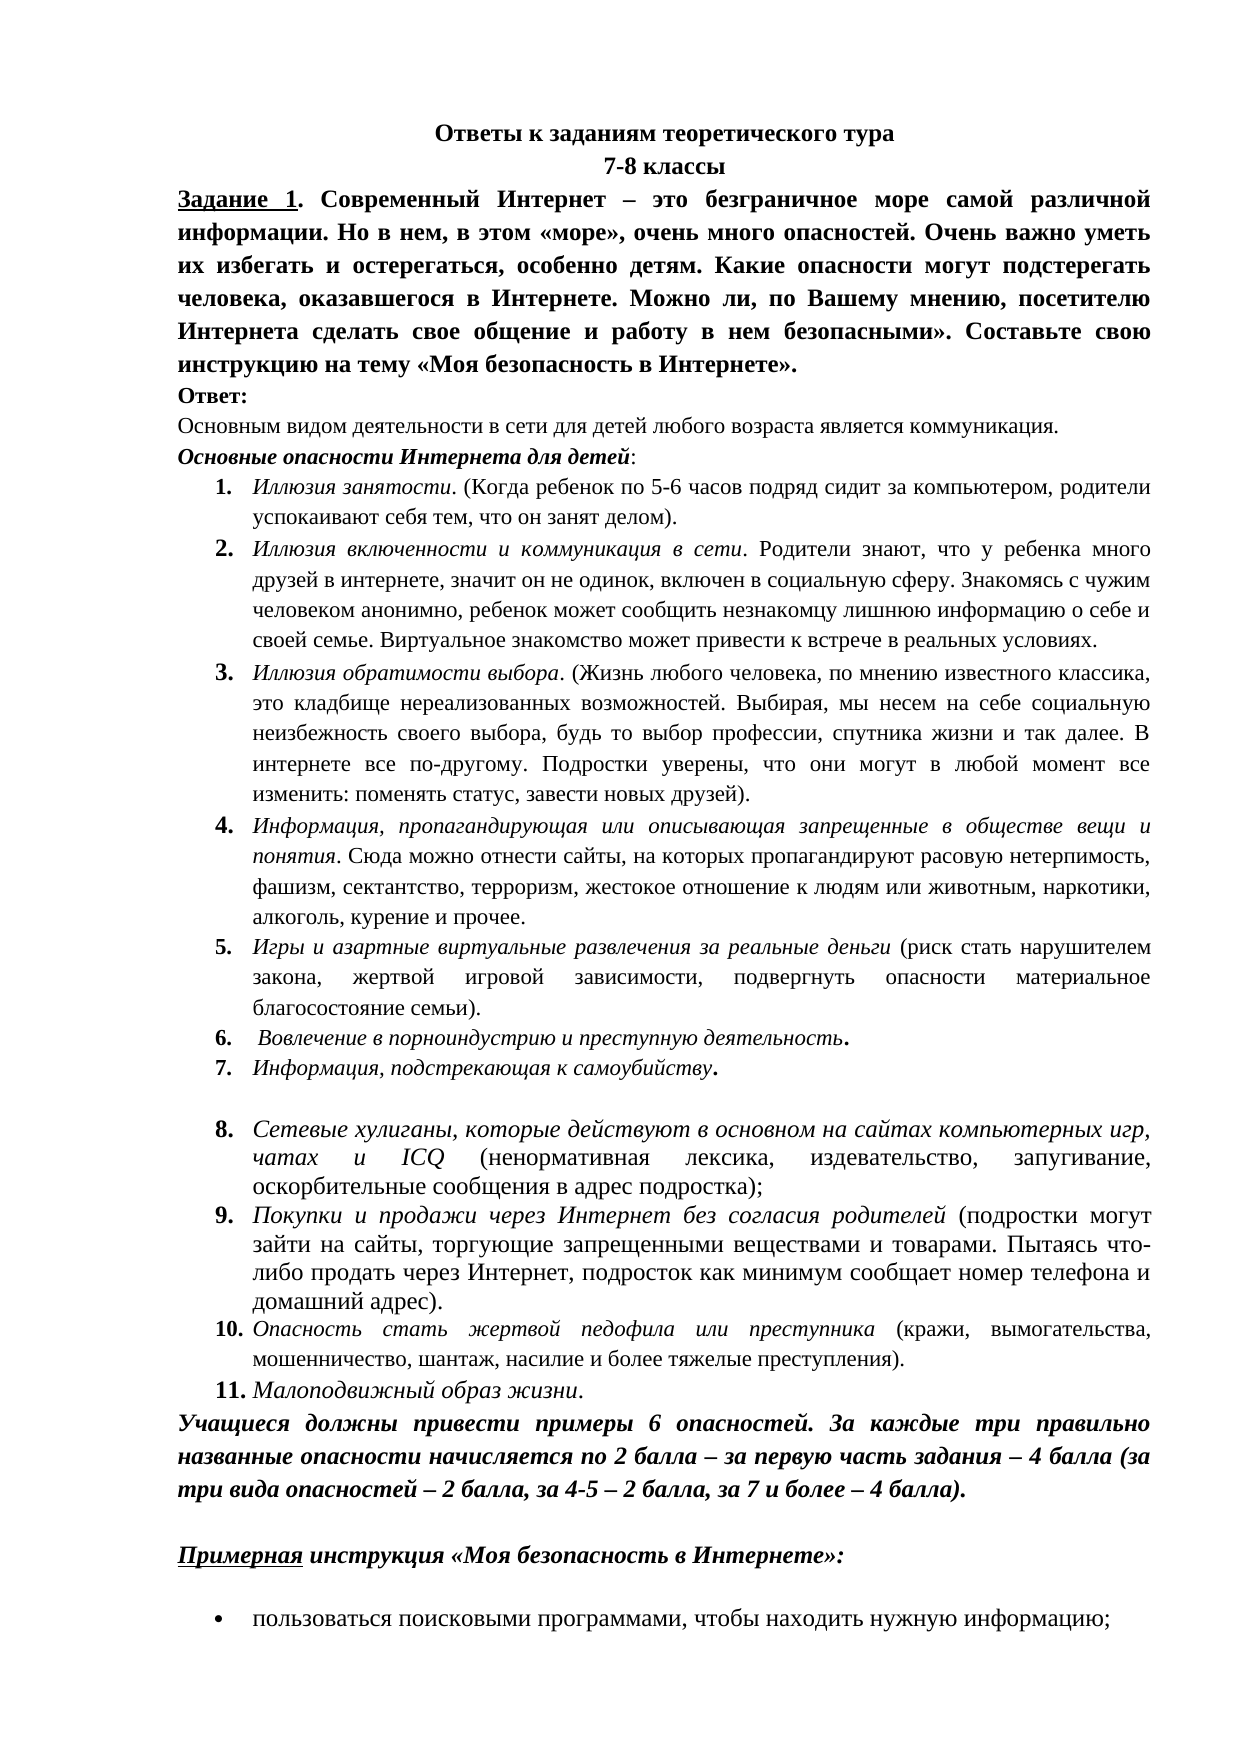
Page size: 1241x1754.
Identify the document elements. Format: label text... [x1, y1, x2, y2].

text Основным видом деятельности в сети для детей любого возраста является коммуникация. [177, 412, 1152, 439]
list Игры и азартные виртуальные развлечения за реальные деньги (риск стать нарушителем закона, жертвой игровой зависимости, подвергнуть опасности материальное благосостояние семьи). [215, 933, 1152, 1020]
text Ответ: [177, 382, 1152, 409]
text Основные опасности Интернета для детей: [177, 443, 1152, 469]
text 7-8 классы [177, 151, 1152, 180]
list Информация, подстрекающая к самоубийству. [215, 1054, 1152, 1081]
list Сетевые хулиганы, которые действуют в основном на сайтах компьютерных игр, чатах и ICQ (ненормативная лексика, издевательство, запугивание, оскорбительные сообщения в адрес подростка); [215, 1114, 1152, 1200]
list Малоподвижный образ жизни. [215, 1434, 1152, 1462]
list Опасность стать жертвой педофила или преступника (кражи, вымогательства, мошенничество, шантаж, насилие и более тяжелые преступления). [215, 1373, 1152, 1430]
text Учащиеся должны привести примеры 6 опасностей. За каждые три правильно названные опасности начисляется по 2 балла – за первую часть задания – 4 балла (за три вида опасностей – 2 балла, за 4-5 – 2 балла, за 7 и более – 4 балла). [177, 1467, 1152, 1562]
list Покупки и продажи через Интернет без согласия родителей (подростки могут зайти на сайты, торгующие запрещенными веществами и товарами. Пытаясь что-либо продать через Интернет, подросток как минимум сообщает номер телефона и домашний адрес). [215, 1229, 1152, 1344]
text Примерная инструкция «Моя безопасность в Интернете»: [177, 1599, 1152, 1628]
list Иллюзия включенности и коммуникация в сети. Родители знают, что у ребенка много друзей в интернете, значит он не одинок, включен в социальную сферу. Знакомясь с чужим человеком анонимно, ребенок может сообщить незнакомцу лишнюю информацию о себе и своей семье. Виртуальное знакомство может привести к встрече в реальных условиях. [215, 533, 1152, 653]
list Иллюзия занятости. (Когда ребенок по 5-6 часов подряд сидит за компьютером, родители успокаивают себя тем, что он занят делом). [215, 473, 1152, 529]
list Вовлечение в порноиндустрию и преступную деятельность. [215, 1024, 1152, 1050]
list Информация, пропагандирующая или описывающая запрещенные в обществе вещи и понятия. Сюда можно отнести сайты, на которых пропагандируют расовую нетерпимость, фашизм, сектантство, терроризм, жестокое отношение к людям или животным, наркотики, алкоголь, курение и прочее. [215, 810, 1152, 929]
list Иллюзия обратимости выбора. (Жизнь любого человека, по мнению известного классика, это кладбище нереализованных возможностей. Выбирая, мы несем на себе социальную неизбежность своего выбора, будь то выбор профессии, спутника жизни и так далее. В интернете все по-другому. Подростки уверены, что они могут в любой момент все изменить: поменять статус, завести новых друзей). [215, 657, 1152, 806]
text Задание 1. Современный Интернет – это безграничное море самой различной информации. Но в нем, в этом «море», очень много опасностей. Очень важно уметь их избегать и остерегаться, особенно детям. Какие опасности могут подстерегать человека, оказавшегося в Интернете. Можно ли, по Вашему мнению, посетителю Интернета сделать свое общение и работу в нем безопасными». Составьте свою инструкцию на тему «Моя безопасность в Интернете». [177, 184, 1152, 378]
text Ответы к заданиям теоретического тура [177, 118, 1152, 147]
